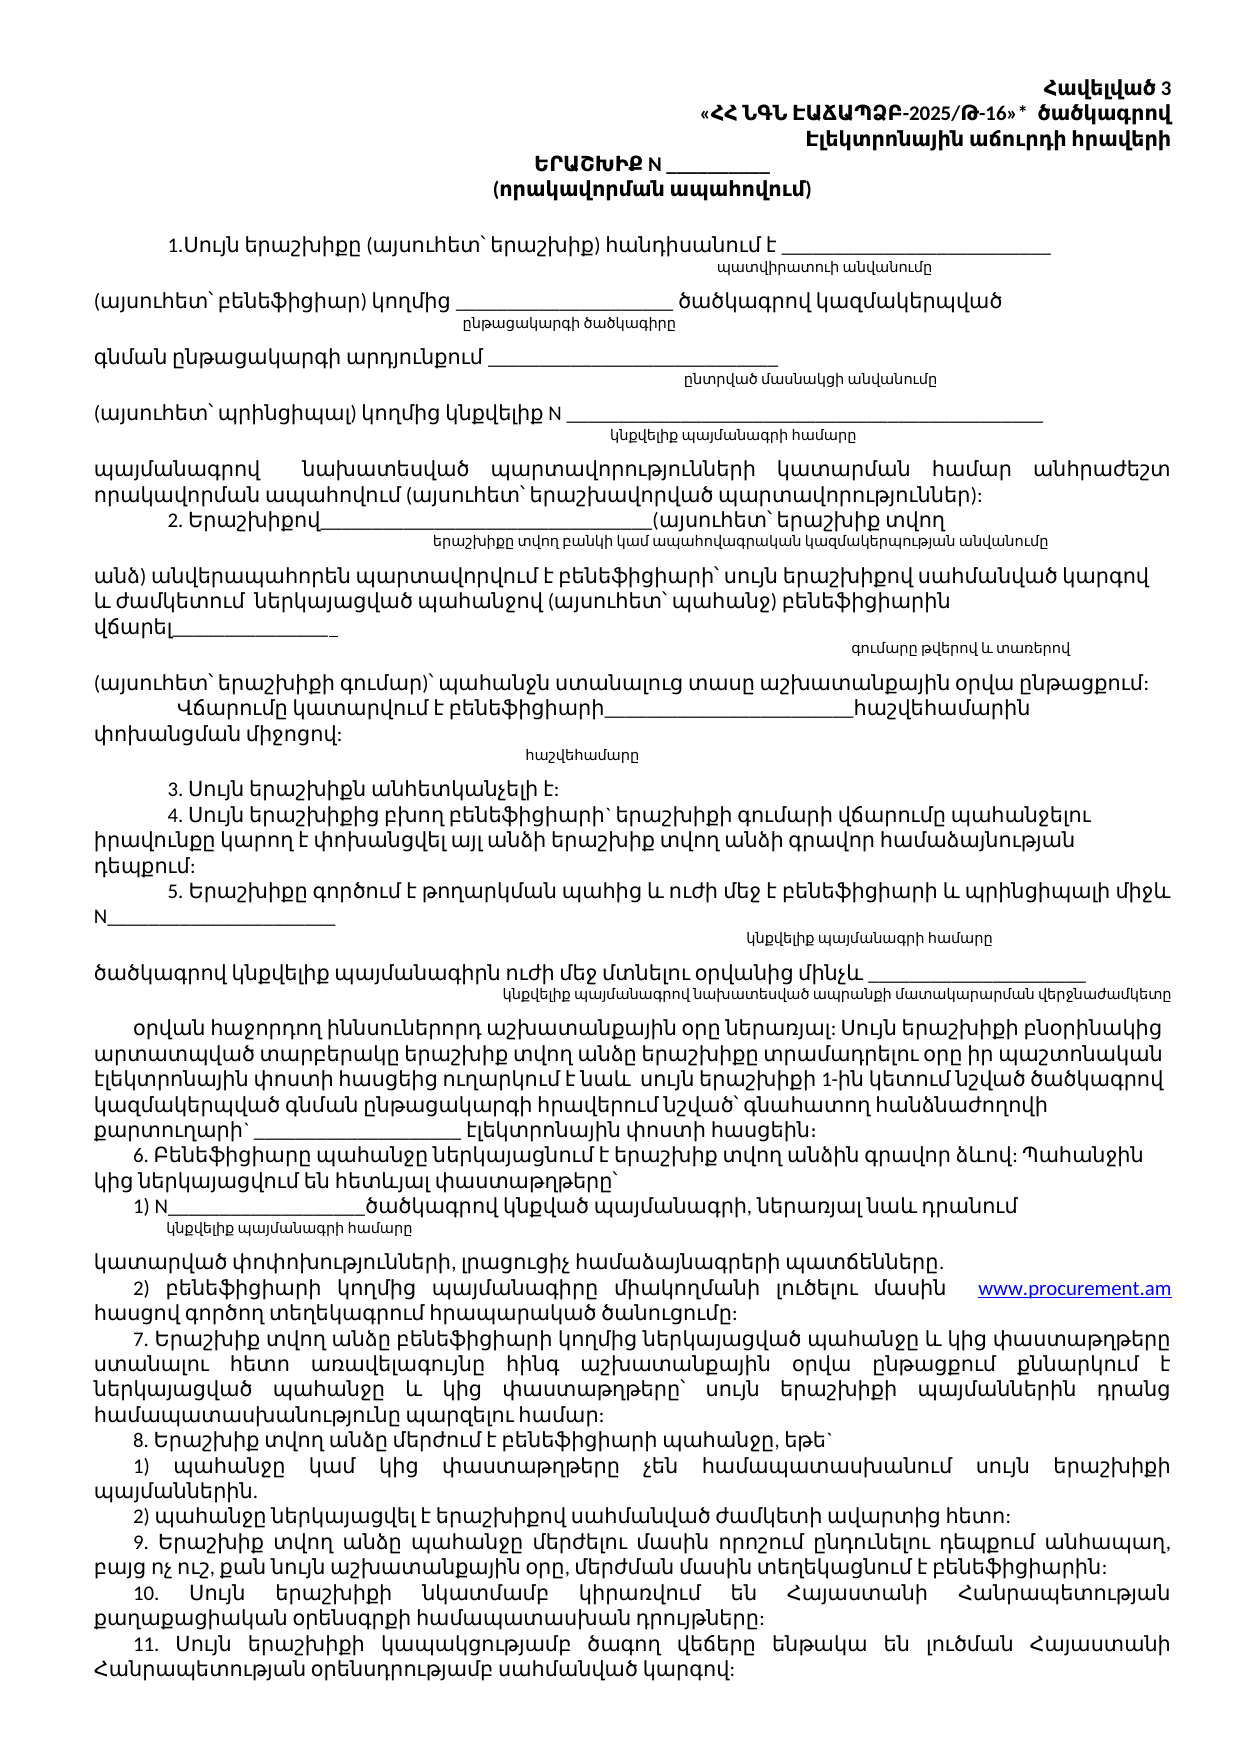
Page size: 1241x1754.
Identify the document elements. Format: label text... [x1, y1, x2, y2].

text «ՀՀ ՆԳՆ ԷԱՃԱՊՁԲ-2025/Թ-16»* ծածկագրով [94, 100, 1171, 126]
text Էլեկտրոնային աճուրդի հրավերի [94, 126, 1171, 151]
text կնքվելիք պայմանագրի համարը [94, 426, 1171, 456]
text երաշխիքը տվող բանկի կամ ապահովագրական կազմակերպության անվանումը [94, 533, 1171, 563]
text (այսուհետ՝ բենեֆիցիար) կողմից _____________________ ծածկագրով կազմակերպված [94, 288, 1171, 314]
text 2. Երաշխիքով________________________________(այսուհետ՝ երաշխիք տվող [94, 507, 1171, 533]
text Վճարումը կատարվում է բենեֆիցիարի________________________հաշվեհամարին փոխանցման միջոցով: [94, 695, 1171, 746]
text Հավելված 3 [94, 75, 1171, 100]
text 1.Սույն երաշխիքը (այսուհետ՝ երաշխիք) հանդիսանում է __________________________ [94, 233, 1171, 258]
text կնքվելիք պայմանագրով նախատեսված ապրանքի մատակարարման վերջնաժամկետը [94, 985, 1171, 1016]
text 2) բենեֆիցիարի կողմից պայմանագիրը միակողմանի լուծելու մասին www.procurement.am հասցով գործող տեղեկագրում հրապարակած ծանուցումը: [94, 1275, 1171, 1326]
text գնման ընթացակարգի արդյունքում ____________________________ [94, 344, 1171, 370]
text հաշվեհամարը [167, 746, 1171, 777]
text 1) պահանջը կամ կից փաստաթղթերը չեն համապատասխանում սույն երաշխիքի պայմաններին. [94, 1453, 1171, 1504]
text ընտրված մասնակցի անվանումը [94, 370, 1171, 400]
text 1) N___________________ծածկագրով կնքված պայմանագրի, ներառյալ նաև դրանում [94, 1193, 1171, 1219]
text գումարը թվերով և տառերով [757, 639, 1171, 670]
text ընթացակարգի ծածկագիրը [94, 314, 1171, 344]
text 6. Բենեֆիցիարը պահանջը ներկայացնում է երաշխիք տվող անձին գրավոր ձևով: Պահանջին կից ներկայացվում են հետևյալ փաստաթղթերը՝ [94, 1143, 1171, 1193]
text 5. Երաշխիքը գործում է թողարկման պահից և ուժի մեջ է բենեֆիցիարի և պրինցիպալի միջև N______________________ [94, 878, 1171, 929]
text կնքվելիք պայմանագրի համարը [610, 929, 1171, 960]
text 8. Երաշխիք տվող անձը մերժում է բենեֆիցիարի պահանջը, եթե` [94, 1427, 1171, 1453]
text ԵՐԱՇԽԻՔ N __________ [94, 151, 1171, 177]
text ծածկագրով կնքվելիք պայմանագիրն ուժի մեջ մտնելու օրվանից մինչև _____________________ [94, 960, 1171, 985]
text պայմանագրով նախատեսված պարտավորությունների կատարման համար անհրաժեշտ որակավորման ապահովում (այսուհետ՝ երաշխավորված պարտավորություններ): [94, 456, 1171, 507]
text կնքվելիք պայմանագրի համարը [94, 1219, 1171, 1249]
text 10. Սույն երաշխիքի նկատմամբ կիրառվում են Հայաստանի Հանրապետության քաղաքացիական օրենսգրքի համապատասխան դրույթները: [94, 1580, 1171, 1631]
text 11. Սույն երաշխիքի կապակցությամբ ծագող վեճերը ենթակա են լուծման Հայաստանի Հանրապետության օրենսդրությամբ սահմանված կարգով: [94, 1631, 1171, 1682]
text 4. Սույն երաշխիքից բխող բենեֆիցիարի` երաշխիքի գումարի վճարումը պահանջելու իրավունքը կարող է փոխանցվել այլ անձի երաշխիք տվող անձի գրավոր համաձայնության դեպքում: [94, 802, 1171, 878]
text 9. Երաշխիք տվող անձը պահանջը մերժելու մասին որոշում ընդունելու դեպքում անհապաղ, բայց ոչ ուշ, քան նույն աշխատանքային օրը, մերժման մասին տեղեկացնում է բենեֆիցիարին: [94, 1529, 1171, 1580]
text 2) պահանջը ներկայացվել է երաշխիքով սահմանված ժամկետի ավարտից հետո: [94, 1504, 1171, 1529]
text անձ) անվերապահորեն պարտավորվում է բենեֆիցիարի՝ սույն երաշխիքով սահմանված կարգով և ժամկետում ներկայացված պահանջով (այսուհետ՝ պահանջ) բենեֆիցիարին վճարել_______________ [94, 563, 1171, 639]
text կատարված փոփոխությունների, լրացուցիչ համաձայնագրերի պատճենները. [94, 1249, 1171, 1275]
text 7. Երաշխիք տվող անձը բենեֆիցիարի կողմից ներկայացված պահանջը և կից փաստաթղթերը ստանալու հետո առավելագույնը հինգ աշխատանքային օրվա ընթացքում քննարկում է ներկայացված պահանջը և կից փաստաթղթերը՝ սույն երաշխիքի պայմաններին դրանց համապատասխանությունը պարզելու համար: [94, 1326, 1171, 1427]
text (այսուհետ՝ պրինցիպալ) կողմից կնքվելիք N ______________________________________________ [94, 400, 1171, 426]
text օրվան հաջորդող իննսուներորդ աշխատանքային օրը ներառյալ: Սույն երաշխիքի բնօրինակից արտատպված տարբերակը երաշխիք տվող անձը երաշխիքը տրամադրելու օրը իր պաշտոնական էլեկտրոնային փոստի հասցեից ուղարկում է նաև սույն երաշխիքի 1-ին կետում նշված ծածկագրով կազմակերպված գնման ընթացակարգի հրավերում նշված՝ գնահատող հանձնաժողովի քարտուղարի` ____________________ էլեկտրոնային փոստի հասցեին։ [94, 1016, 1171, 1143]
text 3. Սույն երաշխիքն անհետկանչելի է: [94, 777, 1171, 802]
text պատվիրատուի անվանումը [610, 258, 1171, 288]
text (որակավորման ապահովում) [94, 177, 1171, 202]
text (այսուհետ՝ երաշխիքի գումար)՝ պահանջն ստանալուց տասը աշխատանքային օրվա ընթացքում: [94, 670, 1171, 695]
